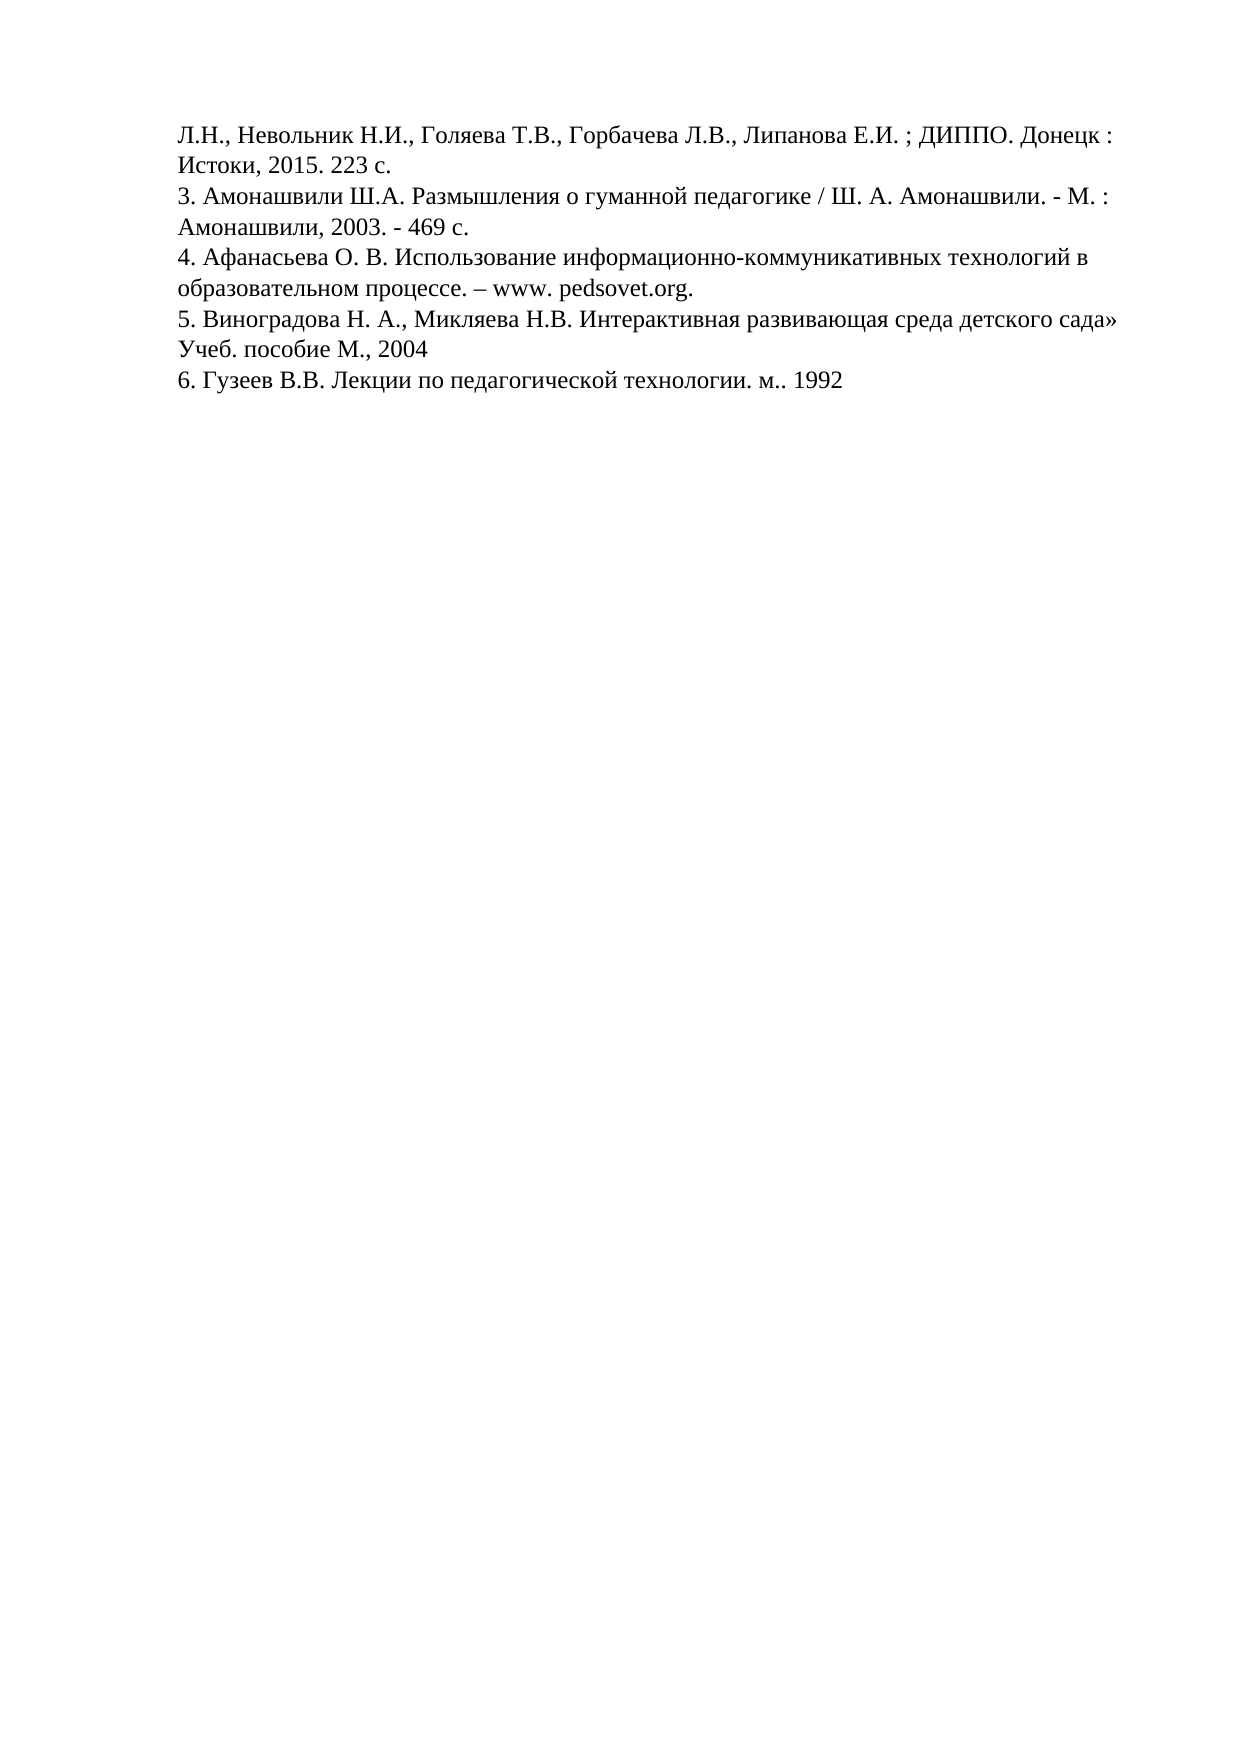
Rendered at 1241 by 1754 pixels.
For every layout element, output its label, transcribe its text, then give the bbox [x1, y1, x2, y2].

text 5. Виноградова Н. А., Микляева Н.В. Интерактивная развивающая среда детского сада» Учеб. пособие М., 2004 [177, 302, 1152, 363]
text 3. Амонашвили Ш.А. Размышления о гуманной педагогике / Ш. А. Амонашвили. - М. : Амонашвили, 2003. - 469 с. [177, 179, 1152, 241]
text 6. Гузеев В.В. Лекции по педагогической технологии. м.. 1992 [177, 363, 1152, 394]
text 4. Афанасьева О. В. Использование информационно-коммуникативных технологий в образовательном процессе. – www. pedsovet.org. [177, 241, 1152, 302]
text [177, 118, 1152, 179]
